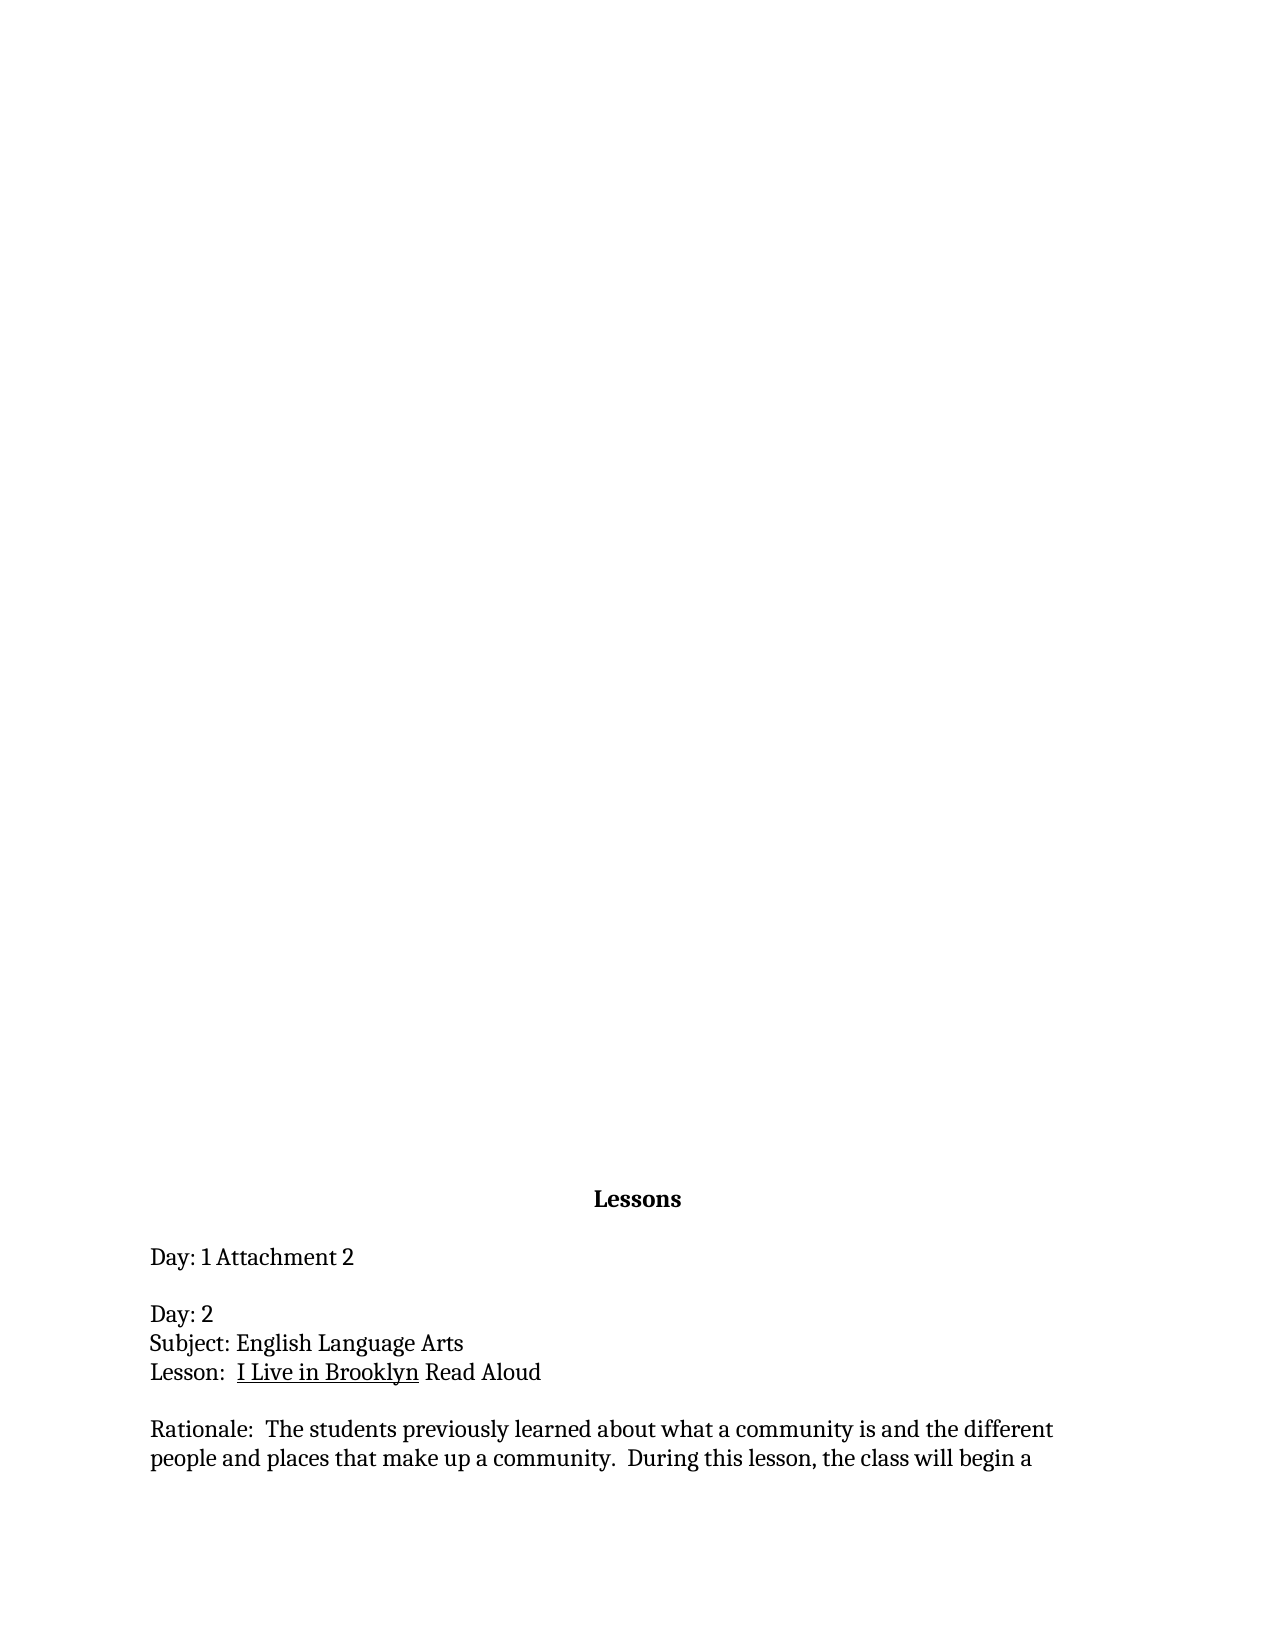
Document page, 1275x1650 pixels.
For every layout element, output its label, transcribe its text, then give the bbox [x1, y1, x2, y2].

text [150, 1415, 1125, 1472]
text Day: 2 [150, 1300, 1125, 1329]
text Lesson: I Live in Brooklyn Read Aloud [150, 1357, 1125, 1386]
text Subject: English Language Arts [150, 1329, 1125, 1357]
text Lessons [150, 1185, 1125, 1214]
text Day: 1 Attachment 2 [150, 1242, 1125, 1271]
